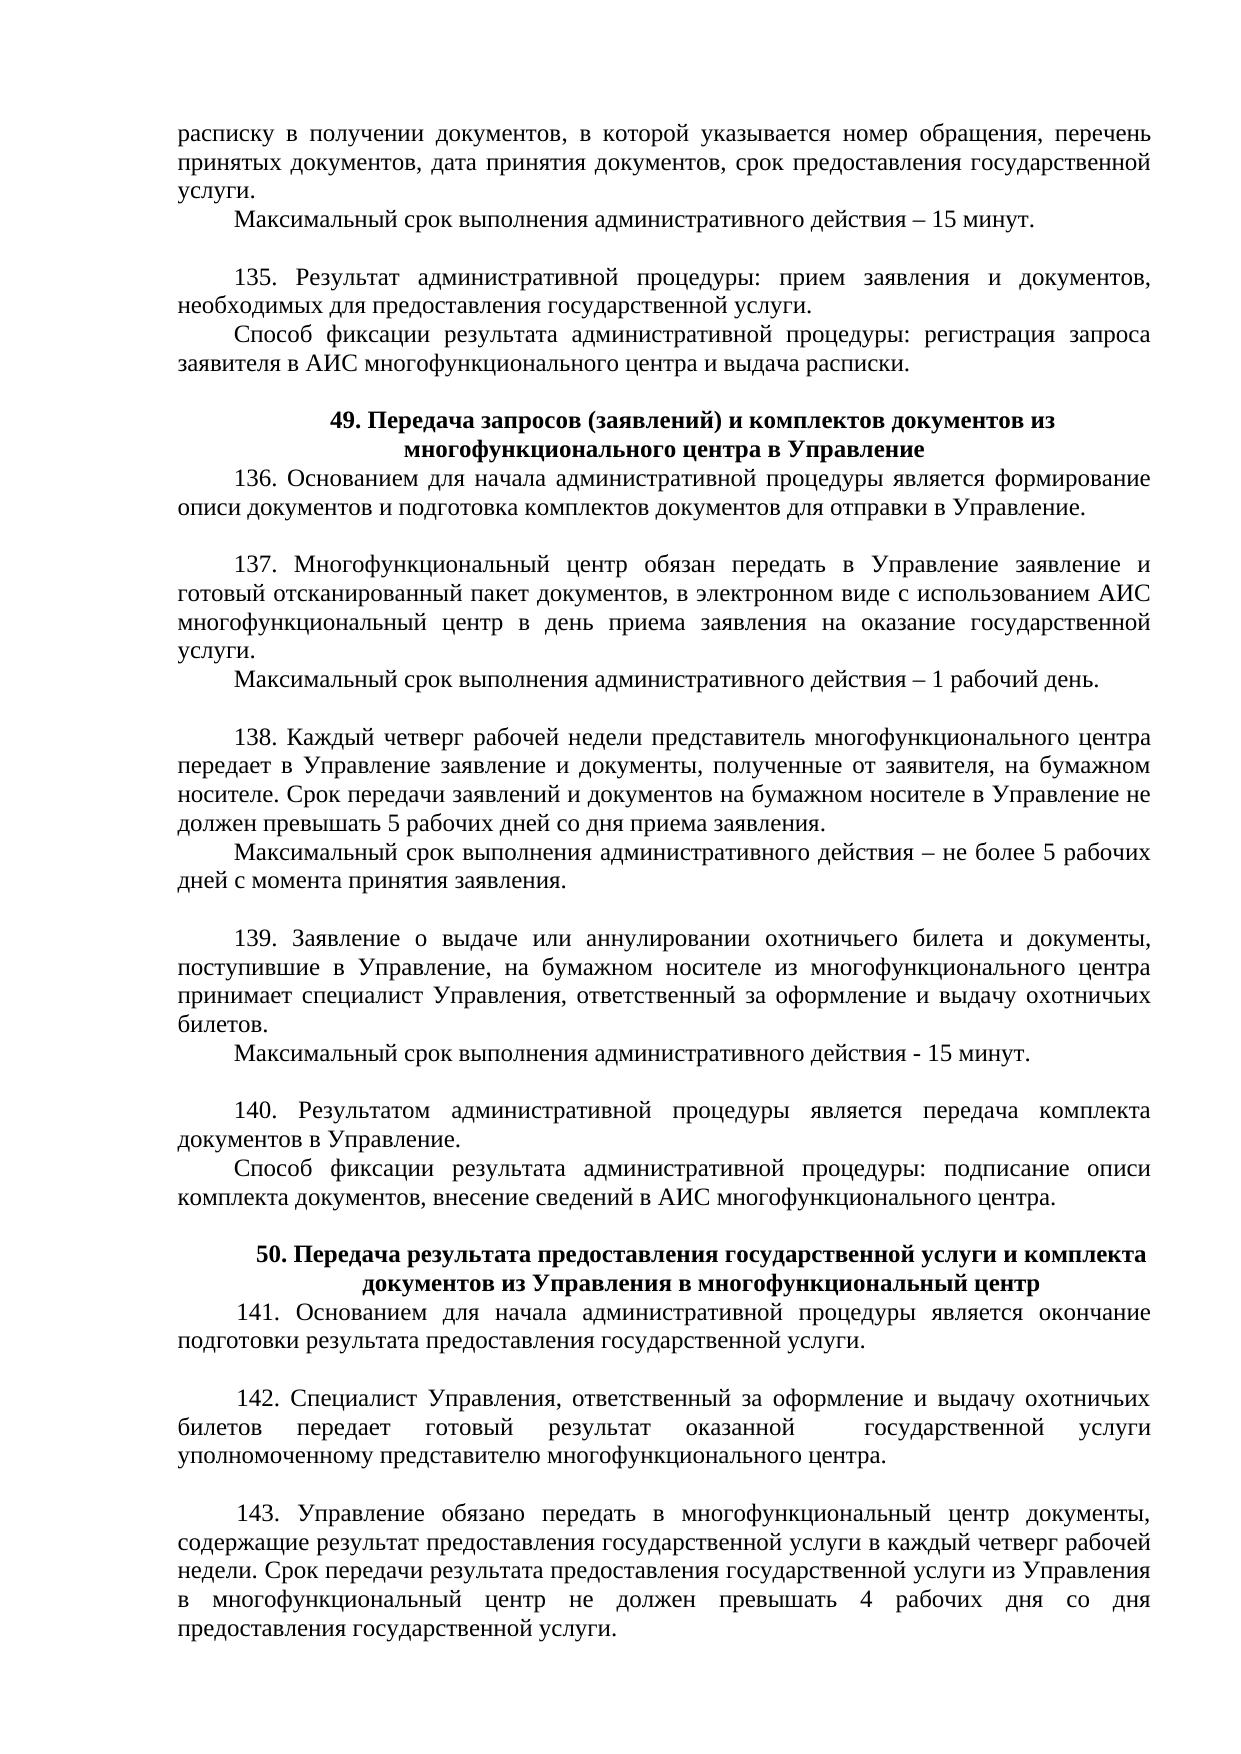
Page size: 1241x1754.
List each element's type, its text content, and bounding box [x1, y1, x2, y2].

text 142. Специалист Управления, ответственный за оформление и выдачу охотничьих билетов передает готовый результат оказанной государственной услуги уполномоченному представителю многофункционального центра. [177, 1383, 1152, 1469]
text 138. Каждый четверг рабочей недели представитель многофункционального центра передает в Управление заявление и документы, полученные от заявителя, на бумажном носителе. Срок передачи заявлений и документов на бумажном носителе в Управление не должен превышать 5 рабочих дней со дня приема заявления. [177, 722, 1152, 837]
text 137. Многофункциональный центр обязан передать в Управление заявление и готовый отсканированный пакет документов, в электронном виде с использованием АИС многофункциональный центр в день приема заявления на оказание государственной услуги. [177, 549, 1152, 664]
text Максимальный срок выполнения административного действия – 1 рабочий день. [177, 664, 1152, 693]
text 136. Основанием для начала административной процедуры является формирование описи документов и подготовка комплектов документов для отправки в Управление. [177, 463, 1152, 521]
text 49. Передача запросов (заявлений) и комплектов документов из многофункционального центра в Управление [177, 406, 1152, 463]
text Способ фиксации результата административной процедуры: регистрация запроса заявителя в АИС многофункционального центра и выдача расписки. [177, 319, 1152, 377]
text Максимальный срок выполнения административного действия - 15 минут. [177, 1038, 1152, 1067]
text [177, 118, 1152, 204]
text 141. Основанием для начала административной процедуры является окончание подготовки результата предоставления государственной услуги. [177, 1297, 1152, 1354]
text Максимальный срок выполнения административного действия – 15 минут. [177, 204, 1152, 233]
text Максимальный срок выполнения административного действия – не более 5 рабочих дней с момента принятия заявления. [177, 837, 1152, 894]
title 143. Управление обязано передать в многофункциональный центр документы, содержащие результат предоставления государственной услуги в каждый четверг рабочей недели. Срок передачи результата предоставления государственной услуги из Управления в многофункциональный центр не должен превышать 4 рабочих дня со дня предоставления государственной услуги. [177, 1498, 1152, 1642]
list 50. Передача результата предоставления государственной услуги и комплекта документов из Управления в многофункциональный центр [251, 1239, 1152, 1297]
text Способ фиксации результата административной процедуры: подписание описи комплекта документов, внесение сведений в АИС многофункционального центра. [177, 1153, 1152, 1211]
text 135. Результат административной процедуры: прием заявления и документов, необходимых для предоставления государственной услуги. [177, 262, 1152, 319]
text 139. Заявление о выдаче или аннулировании охотничьего билета и документы, поступившие в Управление, на бумажном носителе из многофункционального центра принимает специалист Управления, ответственный за оформление и выдачу охотничьих билетов. [177, 923, 1152, 1038]
text 140. Результатом административной процедуры является передача комплекта документов в Управление. [177, 1096, 1152, 1153]
